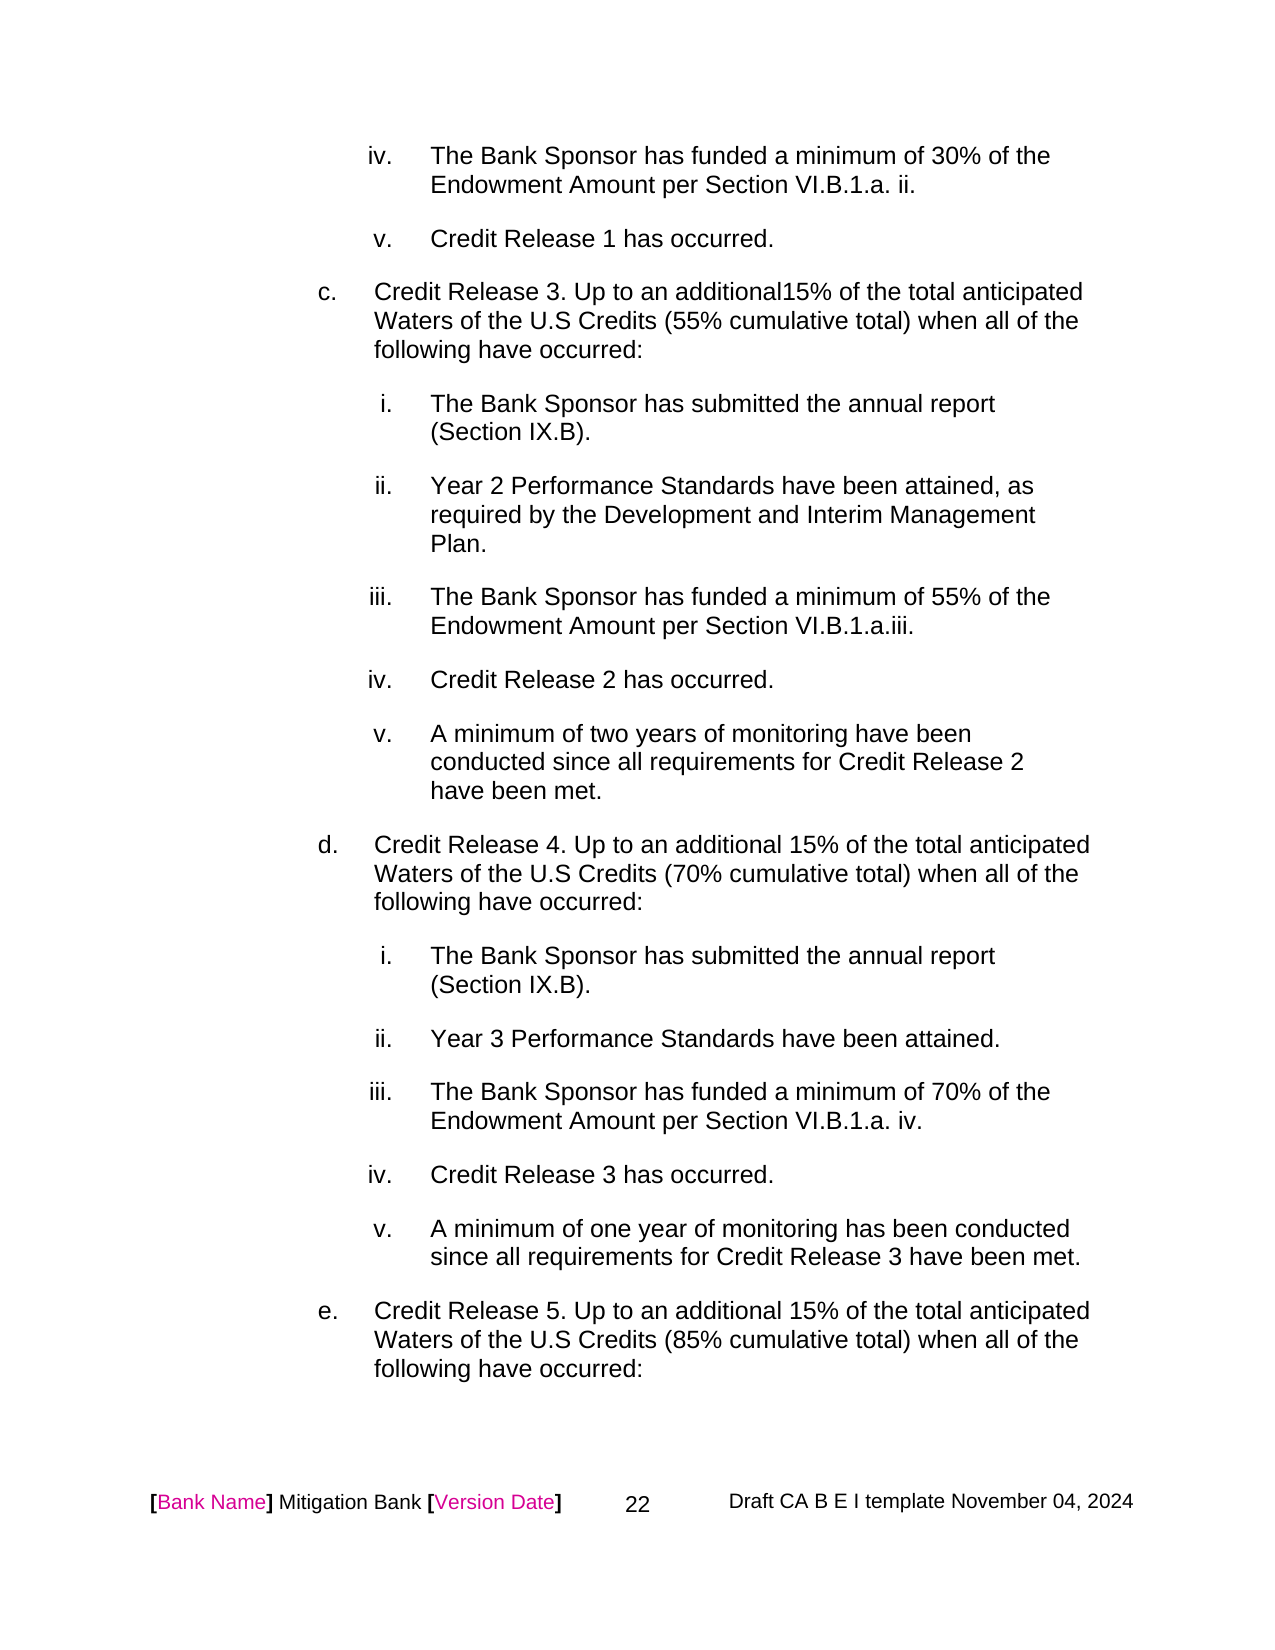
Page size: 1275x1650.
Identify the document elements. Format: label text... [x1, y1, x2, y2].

list Year 3 Performance Standards have been attained. [393, 1023, 1085, 1052]
list A minimum of two years of monitoring have been conducted since all requirements for Credit Release 2 have been met. [393, 718, 1085, 805]
list The Bank Sponsor has submitted the annual report (Section IX.B). [393, 388, 1085, 446]
list The Bank Sponsor has funded a minimum of 55% of the Endowment Amount per Section VI.B.1.a.iii. [393, 582, 1085, 640]
list Credit Release 3. Up to an additional15% of the total anticipated Waters of the U.S Credits (55% cumulative total) when all of the following have occurred: [318, 277, 1137, 363]
list The Bank Sponsor has submitted the annual report (Section IX.B). [393, 941, 1085, 998]
list Credit Release 3 has occurred. [393, 1160, 1085, 1188]
list Credit Release 1 has occurred. [393, 223, 1085, 252]
list Year 2 Performance Standards have been attained, as required by the Development and Interim Management Plan. [393, 471, 1085, 557]
list Credit Release 5. Up to an additional 15% of the total anticipated Waters of the U.S Credits (85% cumulative total) when all of the following have occurred: [318, 1296, 1137, 1382]
list The Bank Sponsor has funded a minimum of 70% of the Endowment Amount per Section VI.B.1.a. iv. [393, 1077, 1085, 1135]
list Credit Release 4. Up to an additional 15% of the total anticipated Waters of the U.S Credits (70% cumulative total) when all of the following have occurred: [318, 830, 1137, 916]
list Credit Release 2 has occurred. [393, 665, 1085, 693]
list The Bank Sponsor has funded a minimum of 30% of the Endowment Amount per Section VI.B.1.a. ii. [393, 141, 1085, 198]
list A minimum of one year of monitoring has been conducted since all requirements for Credit Release 3 have been met. [393, 1213, 1085, 1271]
